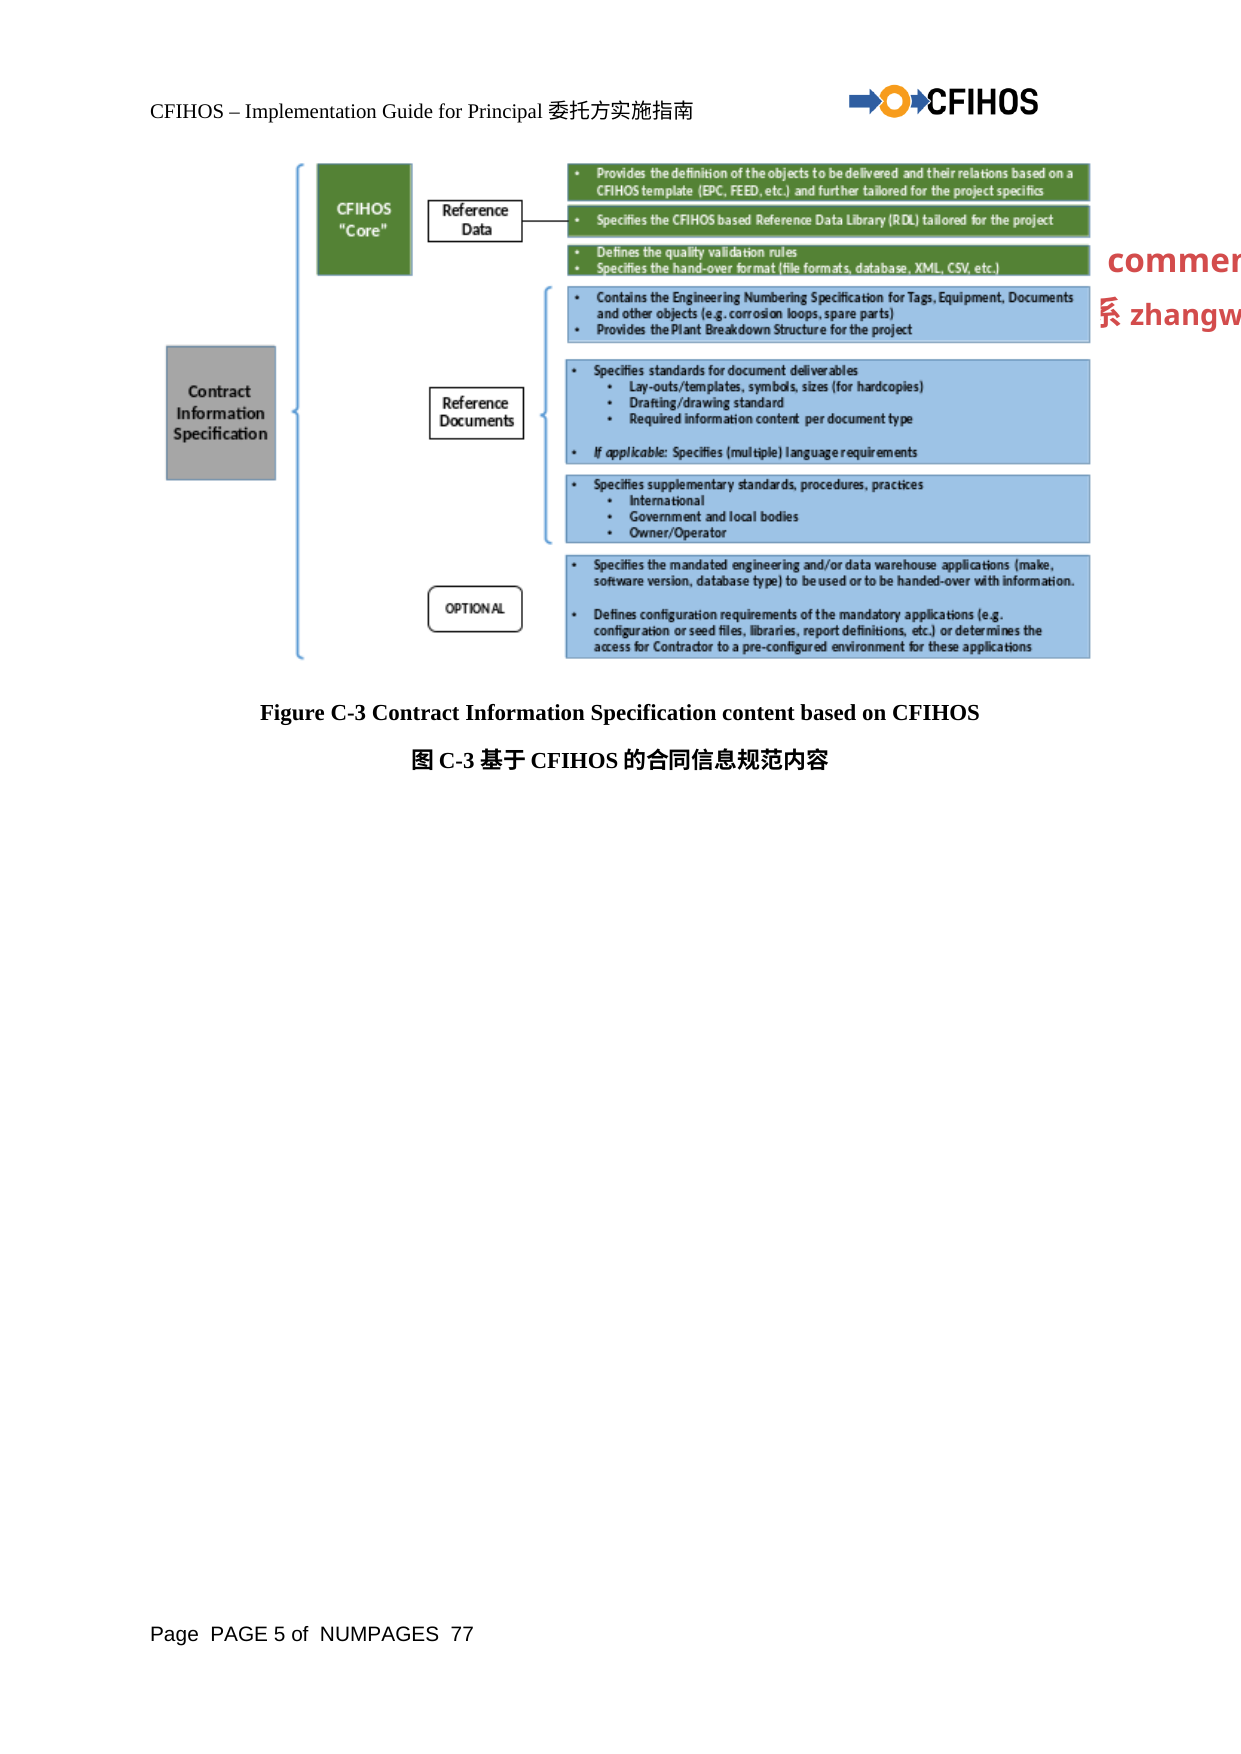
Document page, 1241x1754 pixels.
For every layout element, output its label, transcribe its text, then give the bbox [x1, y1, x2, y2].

picture [844, 82, 1044, 119]
text Figure C-3 Contract Information Specification content based on CFIHOS 图C-3 基于CFIHOS的合同信息规范内容 [150, 699, 1090, 775]
